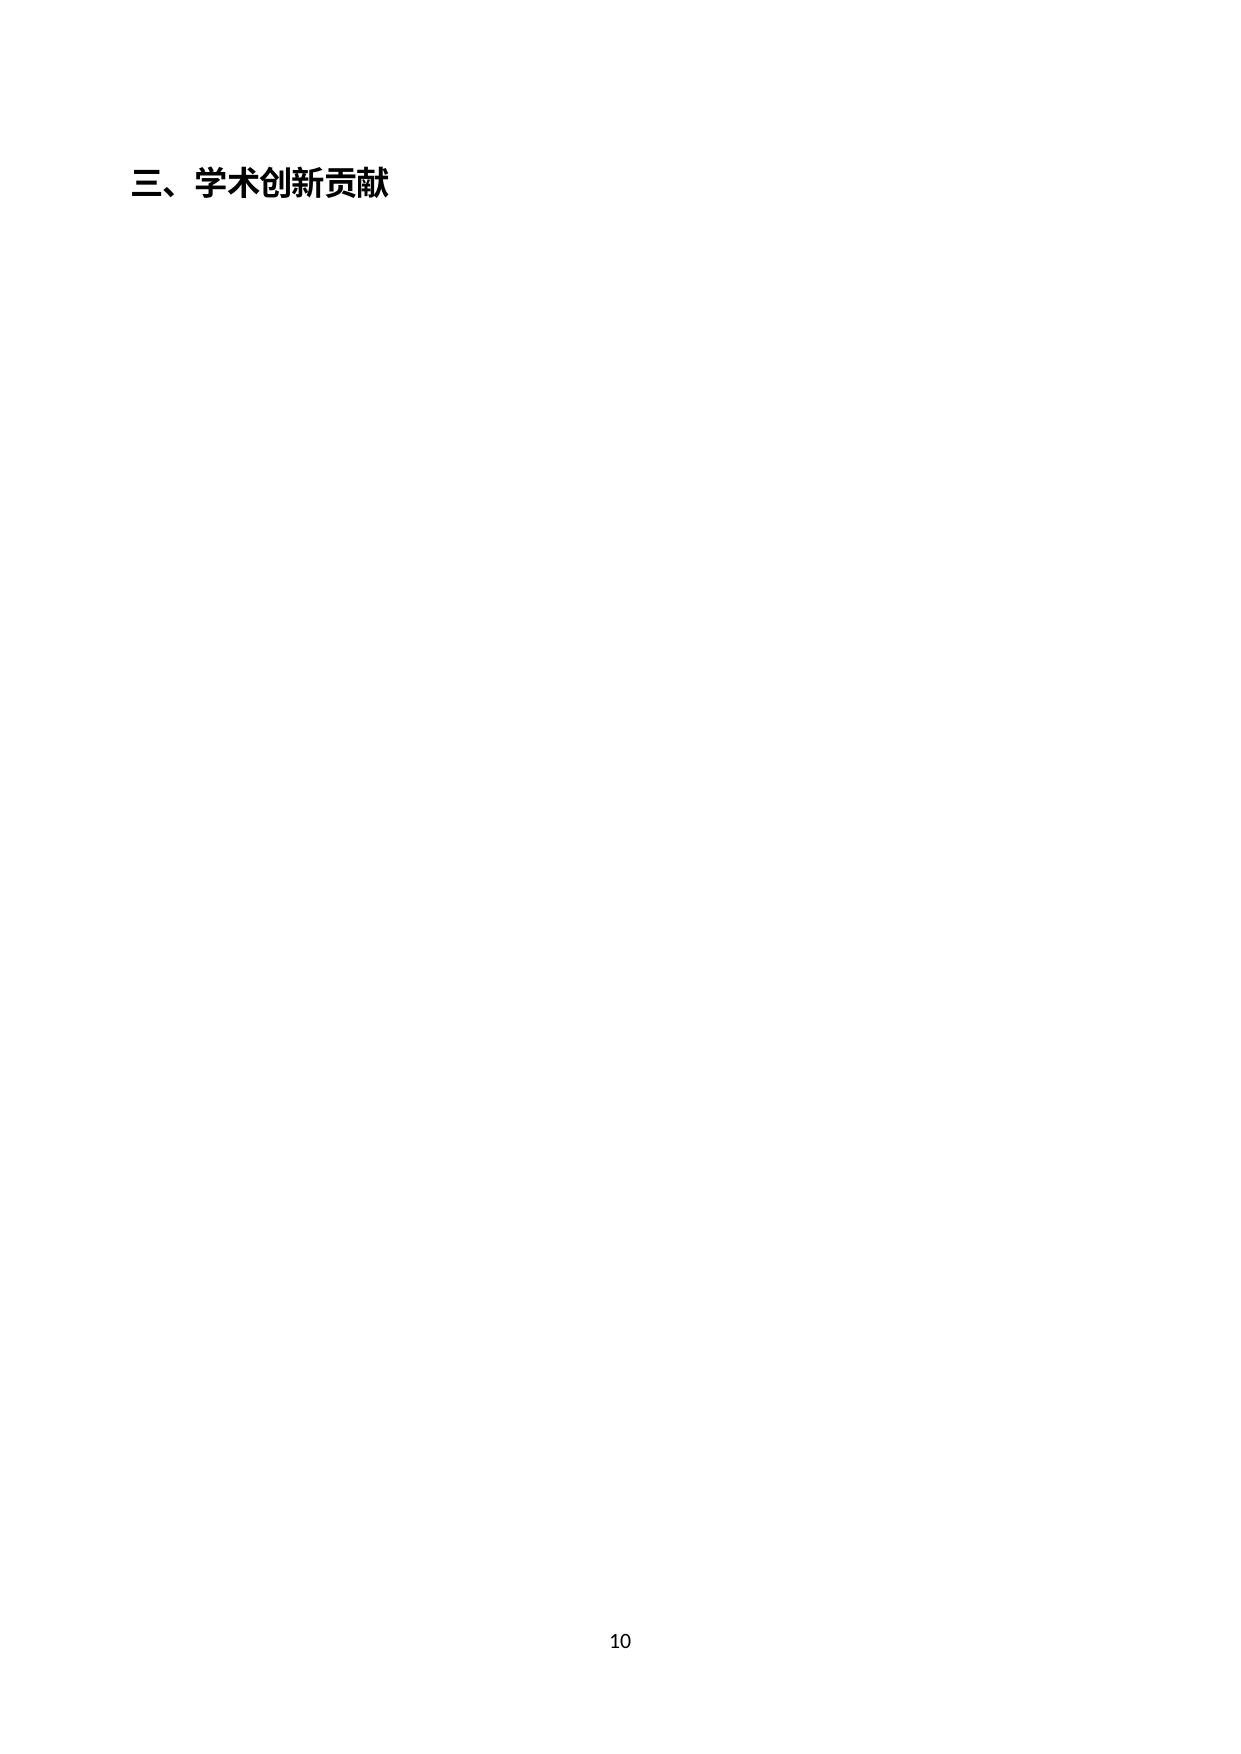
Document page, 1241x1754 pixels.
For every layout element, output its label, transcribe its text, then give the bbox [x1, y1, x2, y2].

text 三、学术创新贡献 [130, 146, 1110, 208]
